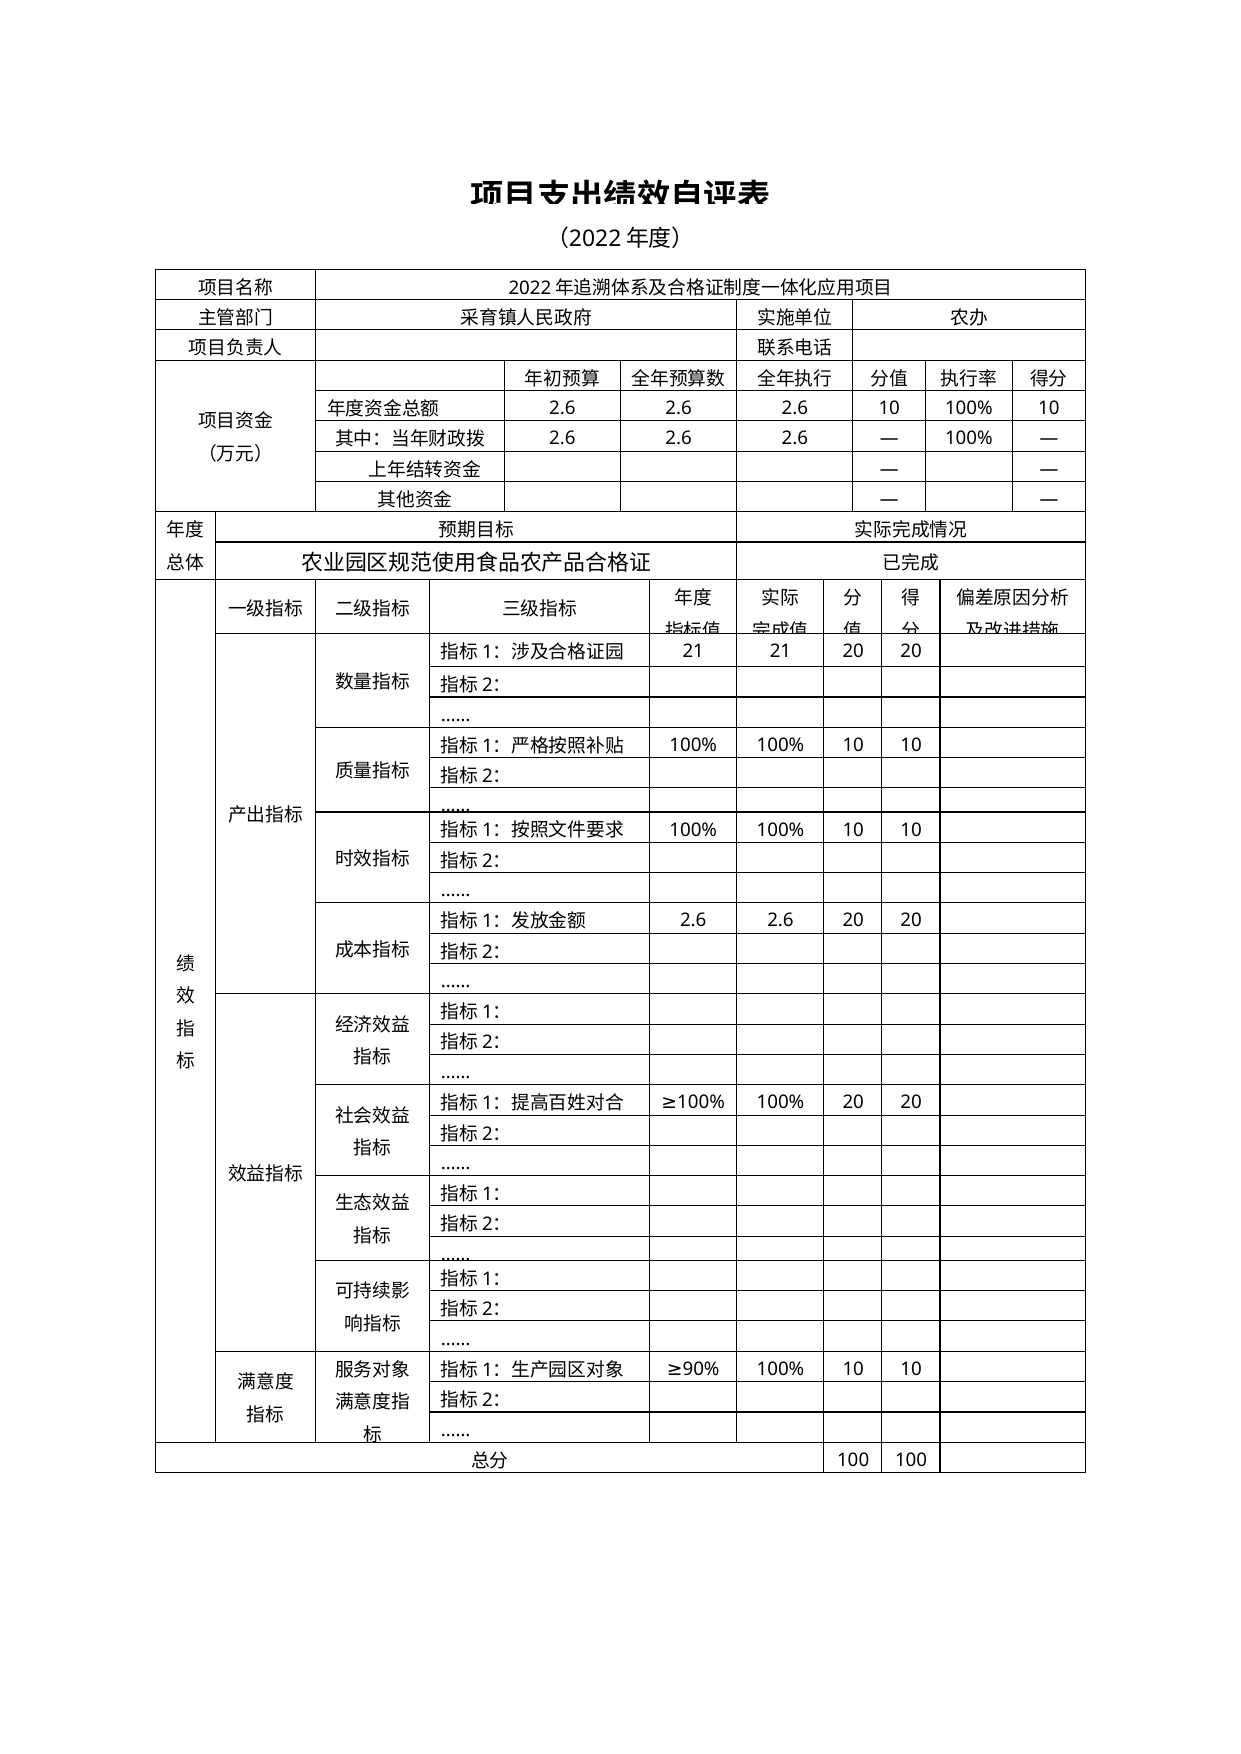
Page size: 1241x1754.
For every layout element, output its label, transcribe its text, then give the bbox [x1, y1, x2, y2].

table_cell 全年预算数 [621, 361, 736, 390]
table_cell [505, 452, 620, 481]
table_cell 其他资金 [316, 482, 504, 511]
table_cell [621, 452, 736, 481]
table_cell [941, 873, 1085, 902]
table_cell 100% [926, 421, 1012, 451]
table_cell [941, 1237, 1085, 1260]
table_cell [882, 1413, 939, 1442]
table_cell [737, 873, 823, 902]
table_cell （2022年度） [155, 204, 1085, 269]
table_cell …… [430, 698, 649, 727]
table_cell 年初预算数 [505, 361, 620, 390]
table_cell [882, 873, 939, 902]
table_cell [737, 788, 823, 811]
table_cell [941, 843, 1085, 872]
table_cell [824, 1261, 881, 1290]
table_cell 分值 [853, 361, 925, 390]
table_cell — [1013, 452, 1085, 481]
table_cell [316, 361, 504, 390]
table_cell [737, 698, 823, 727]
table_cell [941, 1321, 1085, 1351]
table_header 项目支出绩效自评表 [155, 162, 1085, 204]
table_cell 2.6 [621, 391, 736, 420]
table_cell 农办 [853, 300, 1085, 329]
table_cell 指标2： [430, 1025, 649, 1054]
table_cell 预期目标 [216, 512, 736, 541]
table_cell 实施单位 [737, 300, 852, 329]
table_cell [882, 698, 939, 727]
table_cell [650, 1413, 736, 1442]
table_cell [650, 1025, 736, 1054]
table_cell 联系电话 [737, 330, 852, 359]
table_cell [941, 934, 1085, 963]
table_cell [824, 1321, 881, 1351]
table_cell 20 [882, 634, 939, 666]
table_cell [824, 994, 881, 1023]
table_cell [824, 1206, 881, 1236]
table_cell [621, 482, 736, 511]
table_cell 10 [882, 1352, 939, 1381]
table_cell [824, 1291, 881, 1320]
table_cell 实际完成情况 [737, 512, 1085, 541]
table_cell 年度 指标值 [650, 580, 736, 633]
table_cell [650, 1291, 736, 1320]
table_cell 可持续影响指标 [316, 1261, 429, 1351]
table_cell …… [430, 1055, 649, 1084]
table_cell [824, 964, 881, 993]
table_cell 100% [737, 1352, 823, 1381]
table_cell 采育镇人民政府 [316, 300, 736, 329]
table_cell 农业园区规范使用食品农产品合格证 [216, 543, 736, 579]
table_cell 实际 完成值 [737, 580, 823, 633]
table_cell [941, 758, 1085, 787]
table_cell [941, 1352, 1085, 1381]
table_cell 满意度 指标 [216, 1352, 315, 1442]
table_cell 2.6 [650, 903, 736, 933]
table_cell [737, 1116, 823, 1145]
table_cell 21 [650, 634, 736, 666]
table_cell [650, 698, 736, 727]
table_cell [882, 1055, 939, 1084]
table_cell 时效指标 [316, 813, 429, 902]
table_cell [824, 843, 881, 872]
table_cell 指标1：发放金额 [430, 903, 649, 933]
table_cell 得分 [882, 580, 939, 633]
table_cell 10 [853, 391, 925, 420]
table_cell [941, 1413, 1085, 1442]
table_cell [941, 1176, 1085, 1205]
table_cell — [1013, 482, 1085, 511]
table_cell ≥90% [650, 1352, 736, 1381]
table_cell 已完成 [737, 543, 1085, 579]
table_cell 数量指标 [316, 634, 429, 727]
table_cell [941, 634, 1085, 666]
table_cell [941, 994, 1085, 1023]
table_cell 指标1：提高百姓对合格农产品认知度 [430, 1085, 649, 1114]
table_cell [941, 1291, 1085, 1320]
table_cell 指标2： [430, 843, 649, 872]
table_cell [737, 994, 823, 1023]
table_cell 主管部门 [156, 300, 315, 329]
table_cell [737, 1237, 823, 1260]
table_cell [941, 1085, 1085, 1114]
table_cell [737, 843, 823, 872]
table_cell [650, 758, 736, 787]
table_cell [316, 330, 736, 359]
table_cell — [853, 452, 925, 481]
table_cell [650, 964, 736, 993]
table_cell [824, 667, 881, 696]
table_cell [650, 1055, 736, 1084]
table_cell 指标1：生产园区对象满意率综合满意度导员对本项目综合满意度 [430, 1352, 649, 1381]
table_cell [882, 843, 939, 872]
table_cell [941, 964, 1085, 993]
table_cell [824, 1237, 881, 1260]
table_cell 指标2： [430, 934, 649, 963]
table_cell 100 [882, 1443, 939, 1472]
table_cell [650, 1237, 736, 1260]
table_cell 2022年追溯体系及合格证制度一体化应用项目 [316, 270, 1085, 299]
table_cell [650, 994, 736, 1023]
table_cell 生态效益 指标 [316, 1176, 429, 1260]
table_cell 得分 [1013, 361, 1085, 390]
table_cell 其中：当年财政拨款 [316, 421, 504, 451]
table_cell 质量指标 [316, 728, 429, 811]
table_cell 2.6 [621, 421, 736, 451]
table_cell [882, 1261, 939, 1290]
table_cell — [853, 482, 925, 511]
table_cell 指标2： [430, 1116, 649, 1145]
table_cell 2.6 [505, 421, 620, 451]
table_cell 二级指标 [316, 580, 429, 633]
table_cell 20 [882, 1085, 939, 1114]
table_cell 项目资金 （万元） [156, 361, 315, 511]
table_cell 年度总体目标 [156, 512, 215, 579]
table_cell [737, 667, 823, 696]
table_cell [650, 873, 736, 902]
table_cell [824, 1146, 881, 1175]
table_cell [650, 1261, 736, 1290]
table_cell 指标2： [430, 1291, 649, 1320]
table_cell [737, 1176, 823, 1205]
table_cell [882, 1116, 939, 1145]
table_cell 2.6 [737, 391, 852, 420]
table_cell [882, 1206, 939, 1236]
table_cell 分值 [824, 580, 881, 633]
table_cell 10 [824, 1352, 881, 1381]
table_cell …… [430, 964, 649, 993]
table_cell — [853, 421, 925, 451]
table_cell [941, 903, 1085, 933]
table_cell [882, 1146, 939, 1175]
table_cell 服务对象满意度指标 [316, 1352, 429, 1442]
table_cell 指标1： [430, 1261, 649, 1290]
table_cell 绩 效 指 标 [156, 580, 215, 1442]
table_cell 上年结转资金 [316, 452, 504, 481]
table_cell 100% [650, 813, 736, 842]
table_cell 20 [824, 903, 881, 933]
table_cell [941, 1025, 1085, 1054]
table_cell [882, 1025, 939, 1054]
table_cell [926, 452, 1012, 481]
table_cell [941, 813, 1085, 842]
table_cell [737, 1382, 823, 1411]
table_cell [824, 1413, 881, 1442]
table_cell 100% [737, 813, 823, 842]
table_cell [941, 1206, 1085, 1236]
table_cell 100% [650, 728, 736, 757]
table_cell [882, 1321, 939, 1351]
table_cell 指标1：涉及合格证园区 [430, 634, 649, 666]
table_cell 成本指标 [316, 903, 429, 993]
table_cell 20 [824, 1085, 881, 1114]
table_cell [824, 934, 881, 963]
table_cell [737, 1291, 823, 1320]
table_cell 指标1： [430, 1176, 649, 1205]
table_cell [882, 758, 939, 787]
table_cell [941, 1055, 1085, 1084]
table_cell [650, 1382, 736, 1411]
table_cell [737, 1055, 823, 1084]
table_cell [882, 1176, 939, 1205]
table_cell 项目负责人 [156, 330, 315, 359]
table_cell [824, 1116, 881, 1145]
table_cell [824, 788, 881, 811]
table_cell [941, 1382, 1085, 1411]
table_cell [941, 1146, 1085, 1175]
table_cell 偏差原因分析及改进措施 [941, 580, 1085, 633]
table_cell [941, 1443, 1085, 1472]
table_cell 10 [882, 728, 939, 757]
table_cell 100% [926, 391, 1012, 420]
table_cell 10 [882, 813, 939, 842]
table_cell [824, 758, 881, 787]
table_cell [737, 1206, 823, 1236]
table_cell 执行率 [926, 361, 1012, 390]
table_cell [650, 667, 736, 696]
table_cell [941, 1261, 1085, 1290]
table_cell [824, 1025, 881, 1054]
table_cell 全年执行数 [737, 361, 852, 390]
table_cell 2.6 [737, 421, 852, 451]
table_cell [824, 1176, 881, 1205]
table_cell 10 [1013, 391, 1085, 420]
table_cell [824, 1382, 881, 1411]
table_cell 21 [737, 634, 823, 666]
table_cell [650, 1206, 736, 1236]
table_cell [650, 1321, 736, 1351]
table_cell …… [430, 1413, 649, 1442]
table_cell 20 [824, 634, 881, 666]
table_cell 2.6 [737, 903, 823, 933]
table_cell [941, 667, 1085, 696]
table_cell 100% [737, 728, 823, 757]
table_cell [941, 788, 1085, 811]
table_cell [882, 667, 939, 696]
table_cell 10 [824, 813, 881, 842]
table_cell [650, 1116, 736, 1145]
table_cell 指标2： [430, 667, 649, 696]
table_cell 20 [882, 903, 939, 933]
table_cell [737, 1025, 823, 1054]
table_cell [882, 994, 939, 1023]
table_cell 100% [737, 1085, 823, 1114]
table_cell [824, 873, 881, 902]
table_cell [824, 1055, 881, 1084]
table_cell 年度资金总额 [316, 391, 504, 420]
table_cell [737, 758, 823, 787]
table_cell [737, 1321, 823, 1351]
table_cell [926, 482, 1012, 511]
table_cell 效益指标 [216, 994, 315, 1351]
table_cell [882, 964, 939, 993]
table_cell 2.6 [505, 391, 620, 420]
table_cell 经济效益 指标 [316, 994, 429, 1084]
table_cell [737, 964, 823, 993]
table_cell …… [430, 873, 649, 902]
table_cell [650, 1176, 736, 1205]
table_cell [650, 788, 736, 811]
table_cell …… [430, 1237, 649, 1260]
table_cell …… [430, 1146, 649, 1175]
table_cell [650, 1146, 736, 1175]
table_cell …… [430, 1321, 649, 1351]
table_cell [882, 1237, 939, 1260]
table_cell 社会效益 指标 [316, 1085, 429, 1175]
table_cell [882, 788, 939, 811]
table_cell [737, 1413, 823, 1442]
table_cell 指标1：按照文件要求发放及时率 [430, 813, 649, 842]
table_cell 三级指标 [430, 580, 649, 633]
table_cell [650, 843, 736, 872]
table_cell 指标2： [430, 1382, 649, 1411]
table_cell [824, 698, 881, 727]
table_cell 项目名称 [156, 270, 315, 299]
table_cell [853, 330, 1085, 359]
table_cell [941, 728, 1085, 757]
table_cell [737, 482, 852, 511]
table_cell [737, 934, 823, 963]
table_cell 产出指标 [216, 634, 315, 993]
table_cell 指标1： [430, 994, 649, 1023]
table_cell — [1013, 421, 1085, 451]
table_cell …… [430, 788, 649, 811]
table_cell 总分 [156, 1443, 823, 1472]
table_cell ≥100% [650, 1085, 736, 1114]
table_cell [737, 452, 852, 481]
table_cell [737, 1146, 823, 1175]
table_cell [941, 1116, 1085, 1145]
table_cell 一级指标 [216, 580, 315, 633]
table_cell [737, 1261, 823, 1290]
table_cell [650, 934, 736, 963]
table_cell [882, 934, 939, 963]
table_cell [941, 698, 1085, 727]
table_cell [882, 1382, 939, 1411]
table_cell 指标1：严格按照补贴金额发放率 [430, 728, 649, 757]
table_cell 100 [824, 1443, 881, 1472]
table_cell [505, 482, 620, 511]
table_cell 指标2： [430, 1206, 649, 1236]
table_cell 10 [824, 728, 881, 757]
table_cell [882, 1291, 939, 1320]
table_cell 指标2： [430, 758, 649, 787]
